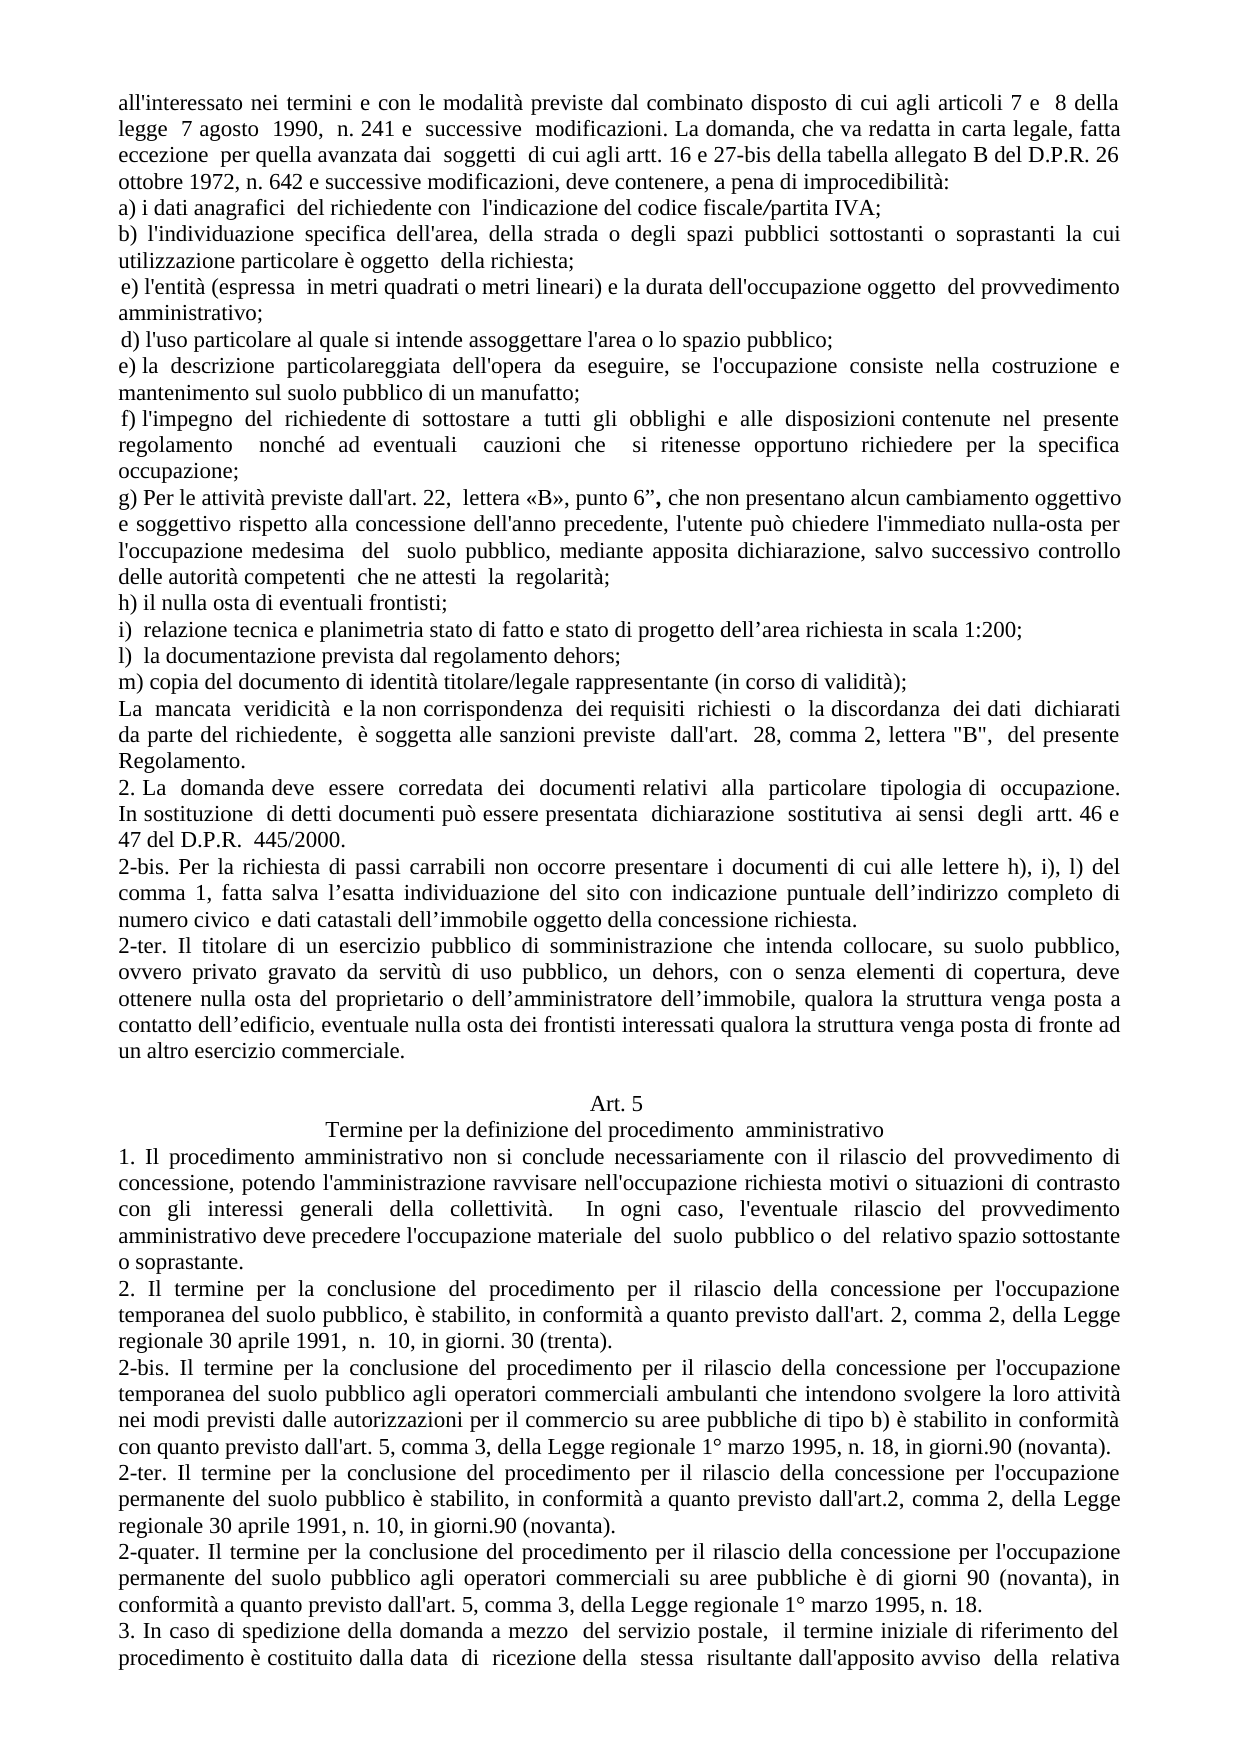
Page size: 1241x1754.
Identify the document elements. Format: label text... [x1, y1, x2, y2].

text e) l'entità (espressa in metri quadrati o metri lineari) e la durata dell'occupazione oggetto del provvedimento amministrativo; [118, 273, 1122, 326]
text 2-quater. Il termine per la conclusione del procedimento per il rilascio della concessione per l'occupazione permanente del suolo pubblico agli operatori commerciali su aree pubbliche è di giorni 90 (novanta), in conformità a quanto previsto dall'art. 5, comma 3, della Legge regionale 1° marzo 1995, n. 18. [118, 1538, 1122, 1617]
text 2-ter. Il titolare di un esercizio pubblico di somministrazione che intenda collocare, su suolo pubblico, ovvero privato gravato da servitù di uso pubblico, un dehors, con o senza elementi di copertura, deve ottenere nulla osta del proprietario o dell’amministratore dell’immobile, qualora la struttura venga posta a contatto dell’edificio, eventuale nulla osta dei frontisti interessati qualora la struttura venga posta di fronte ad un altro esercizio commerciale. [118, 932, 1122, 1064]
text Termine per la definizione del procedimento amministrativo [118, 1116, 1122, 1143]
text h) il nulla osta di eventuali frontisti; [118, 589, 1122, 616]
text e) la descrizione particolareggiata dell'opera da eseguire, se l'occupazione consiste nella costruzione e mantenimento sul suolo pubblico di un manufatto; [118, 352, 1122, 405]
text d) l'uso particolare al quale si intende assoggettare l'area o lo spazio pubblico; [118, 326, 1122, 352]
text 1. Il procedimento amministrativo non si conclude necessariamente con il rilascio del provvedimento di concessione, potendo l'amministrazione ravvisare nell'occupazione richiesta motivi o situazioni di contrasto con gli interessi generali della collettività. In ogni caso, l'eventuale rilascio del provvedimento amministrativo deve precedere l'occupazione materiale del suolo pubblico o del relativo spazio sottostante o soprastante. [118, 1143, 1122, 1274]
text 2-bis. Per la richiesta di passi carrabili non occorre presentare i documenti di cui alle lettere h), i), l) del comma 1, fatta salva l’esatta individuazione del sito con indicazione puntuale dell’indirizzo completo di numero civico e dati catastali dell’immobile oggetto della concessione richiesta. [118, 853, 1122, 932]
text f) l'impegno del richiedente di sottostare a tutti gli obblighi e alle disposizioni contenute nel presente regolamento nonché ad eventuali cauzioni che si ritenesse opportuno richiedere per la specifica occupazione; [118, 405, 1122, 484]
text 2. La domanda deve essere corredata dei documenti relativi alla particolare tipologia di occupazione. In sostituzione di detti documenti può essere presentata dichiarazione sostitutiva ai sensi degli artt. 46 e 47 del D.P.R. 445/2000. [118, 774, 1122, 853]
text Art. 5 [118, 1090, 1122, 1116]
text b) l'individuazione specifica dell'area, della strada o degli spazi pubblici sottostanti o soprastanti la cui utilizzazione particolare è oggetto della richiesta; [118, 220, 1122, 273]
text 2-ter. Il termine per la conclusione del procedimento per il rilascio della concessione per l'occupazione permanente del suolo pubblico è stabilito, in conformità a quanto previsto dall'art.2, comma 2, della Legge regionale 30 aprile 1991, n. 10, in giorni.90 (novanta). [118, 1459, 1122, 1538]
text La mancata veridicità e la non corrispondenza dei requisiti richiesti o la discordanza dei dati dichiarati da parte del richiedente, è soggetta alle sanzioni previste dall'art. 28, comma 2, lettera "B", del presente Regolamento. [118, 695, 1122, 774]
text g) Per le attività previste dall'art. 22, lettera «B», punto 6”, che non presentano alcun cambiamento oggettivo e soggettivo rispetto alla concessione dell'anno precedente, l'utente può chiedere l'immediato nulla-osta per l'occupazione medesima del suolo pubblico, mediante apposita dichiarazione, salvo successivo controllo delle autorità competenti che ne attesti la regolarità; [118, 484, 1122, 589]
text 2. Il termine per la conclusione del procedimento per il rilascio della concessione per l'occupazione temporanea del suolo pubblico, è stabilito, in conformità a quanto previsto dall'art. 2, comma 2, della Legge regionale 30 aprile 1991, n. 10, in giorni. 30 (trenta). [118, 1274, 1122, 1354]
text l) la documentazione prevista dal regolamento dehors; [118, 642, 1122, 668]
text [118, 1617, 1122, 1670]
text m) copia del documento di identità titolare/legale rappresentante (in corso di validità); [118, 668, 1122, 695]
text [118, 89, 1122, 194]
text 2-bis. Il termine per la conclusione del procedimento per il rilascio della concessione per l'occupazione temporanea del suolo pubblico agli operatori commerciali ambulanti che intendono svolgere la loro attività nei modi previsti dalle autorizzazioni per il commercio su aree pubbliche di tipo b) è stabilito in conformità con quanto previsto dall'art. 5, comma 3, della Legge regionale 1° marzo 1995, n. 18, in giorni.90 (novanta). [118, 1354, 1122, 1459]
text a) i dati anagrafici del richiedente con l'indicazione del codice fiscale/partita IVA; [118, 194, 1122, 220]
text i) relazione tecnica e planimetria stato di fatto e stato di progetto dell’area richiesta in scala 1:200; [118, 616, 1122, 642]
